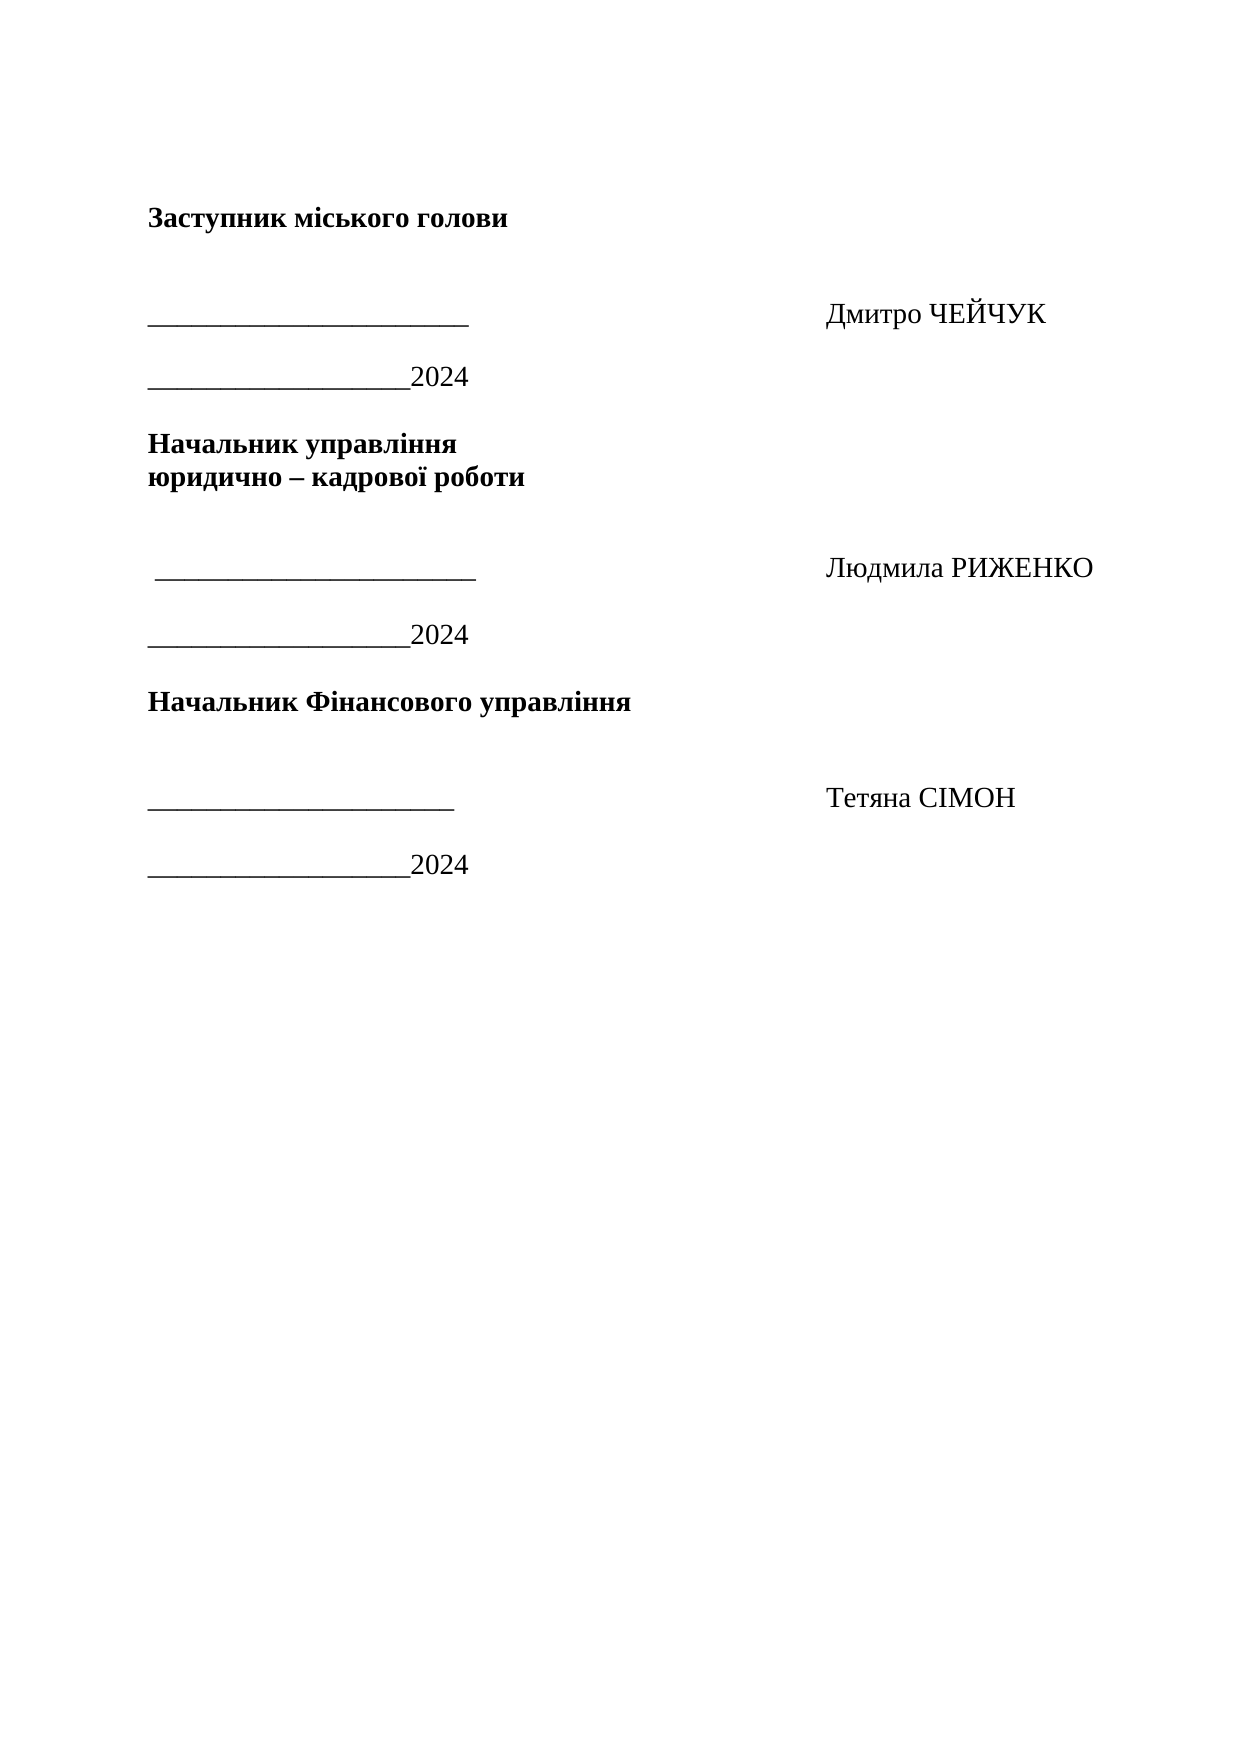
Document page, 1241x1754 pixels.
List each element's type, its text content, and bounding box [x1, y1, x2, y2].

text __________________2024 [148, 617, 1152, 651]
text _____________________ Тетяна СІМОН [148, 780, 1152, 814]
text __________________2024 [148, 847, 1152, 881]
text юридично – кадрової роботи [148, 459, 1152, 493]
text __________________2024 [148, 359, 1152, 392]
text Начальник Фінансового управління [148, 684, 1152, 718]
text Начальник управління [148, 426, 1152, 459]
text ______________________ Людмила РИЖЕНКО [148, 550, 1152, 584]
text Заступник міського голови [148, 201, 1152, 234]
text ______________________ Дмитро ЧЕЙЧУК [148, 296, 1152, 330]
